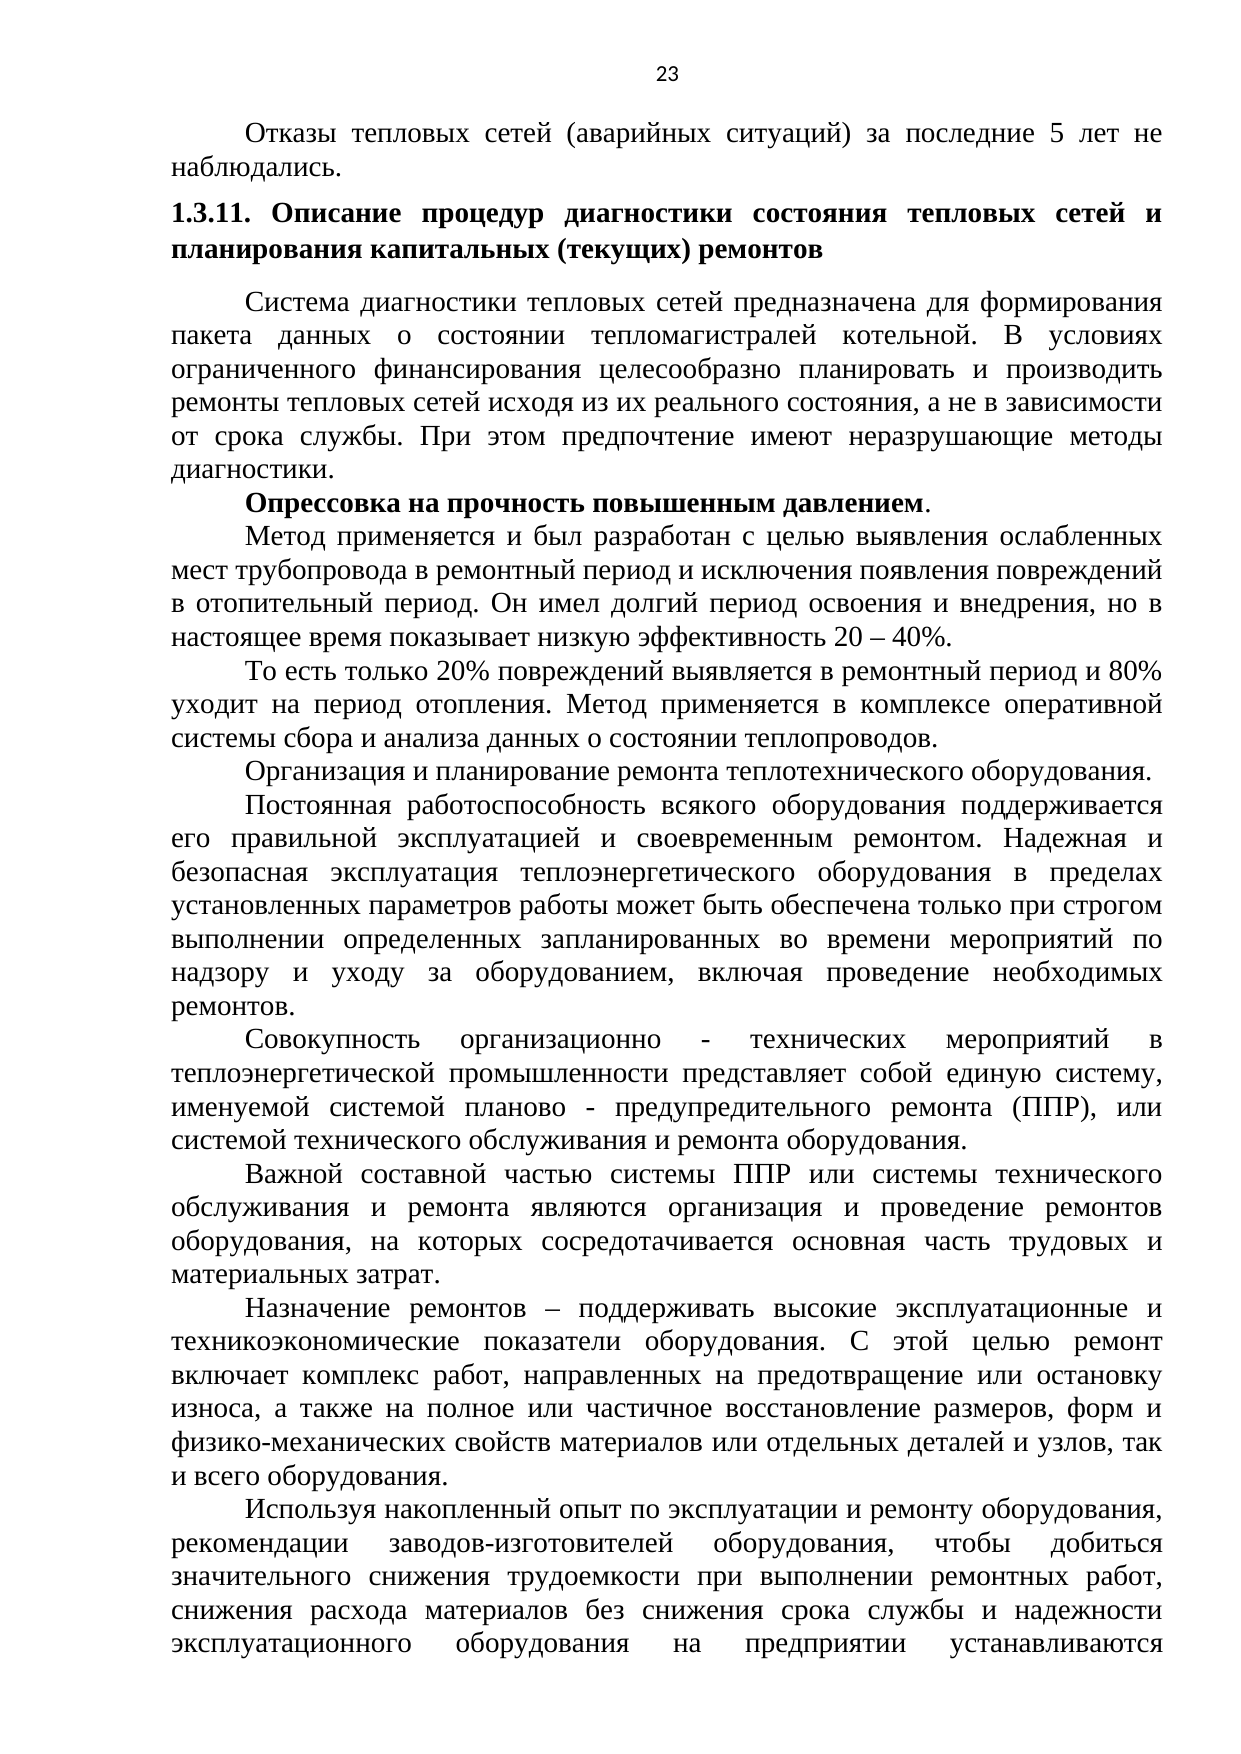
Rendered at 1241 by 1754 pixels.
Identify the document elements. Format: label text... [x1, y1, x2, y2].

text Назначение ремонтов – поддерживать высокие эксплуатационные и техникоэкономические показатели оборудования. С этой целью ремонт включает комплекс работ, направленных на предотвращение или остановку износа, а также на полное или частичное восстановление размеров, форм и физико-механических свойств материалов или отдельных деталей и узлов, так и всего оборудования. [171, 1290, 1163, 1491]
text Опресcовка на прочность повышенным давлением. [171, 485, 1163, 518]
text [171, 1491, 1163, 1659]
text Организация и планирование ремонта теплотехнического оборудования. [171, 753, 1163, 787]
text Отказы тепловых сетей (аварийных ситуаций) за последние 5 лет не наблюдались. [171, 115, 1163, 182]
text Совокупность организационно - технических мероприятий в теплоэнергетической промышленности представляет собой единую систему, именуемой системой планово - предупредительного ремонта (ППР), или системой технического обслуживания и ремонта оборудования. [171, 1022, 1163, 1156]
text 1.3.11. Описание процедур диагностики состояния тепловых сетей и планирования капитальных (текущих) ремонтов [171, 195, 1163, 264]
text Постоянная работоспособность всякого оборудования поддерживается его правильной эксплуатацией и своевременным ремонтом. Надежная и безопасная эксплуатация теплоэнергетического оборудования в пределах установленных параметров работы может быть обеспечена только при строгом выполнении определенных запланированных во времени мероприятий по надзору и уходу за оборудованием, включая проведение необходимых ремонтов. [171, 787, 1163, 1022]
text Система диагностики тепловых сетей предназначена для формирования пакета данных о состоянии тепломагистралей котельной. В условиях ограниченного финансирования целесообразно планировать и производить ремонты тепловых сетей исходя из их реального состояния, а не в зависимости от срока службы. При этом предпочтение имеют неразрушающие методы диагностики. [171, 284, 1163, 485]
text Метод применяется и был разработан с целью выявления ослабленных мест трубопровода в ремонтный период и исключения появления повреждений в отопительный период. Он имел долгий период освоения и внедрения, но в настоящее время показывает низкую эффективность 20 – 40%. [171, 518, 1163, 653]
text То есть только 20% повреждений выявляется в ремонтный период и 80% уходит на период отопления. Метод применяется в комплексе оперативной системы сбора и анализа данных о состоянии теплопроводов. [171, 653, 1163, 753]
text Важной составной частью системы ППР или системы технического обслуживания и ремонта являются организация и проведение ремонтов оборудования, на которых сосредотачивается основная часть трудовых и материальных затрат. [171, 1156, 1163, 1290]
